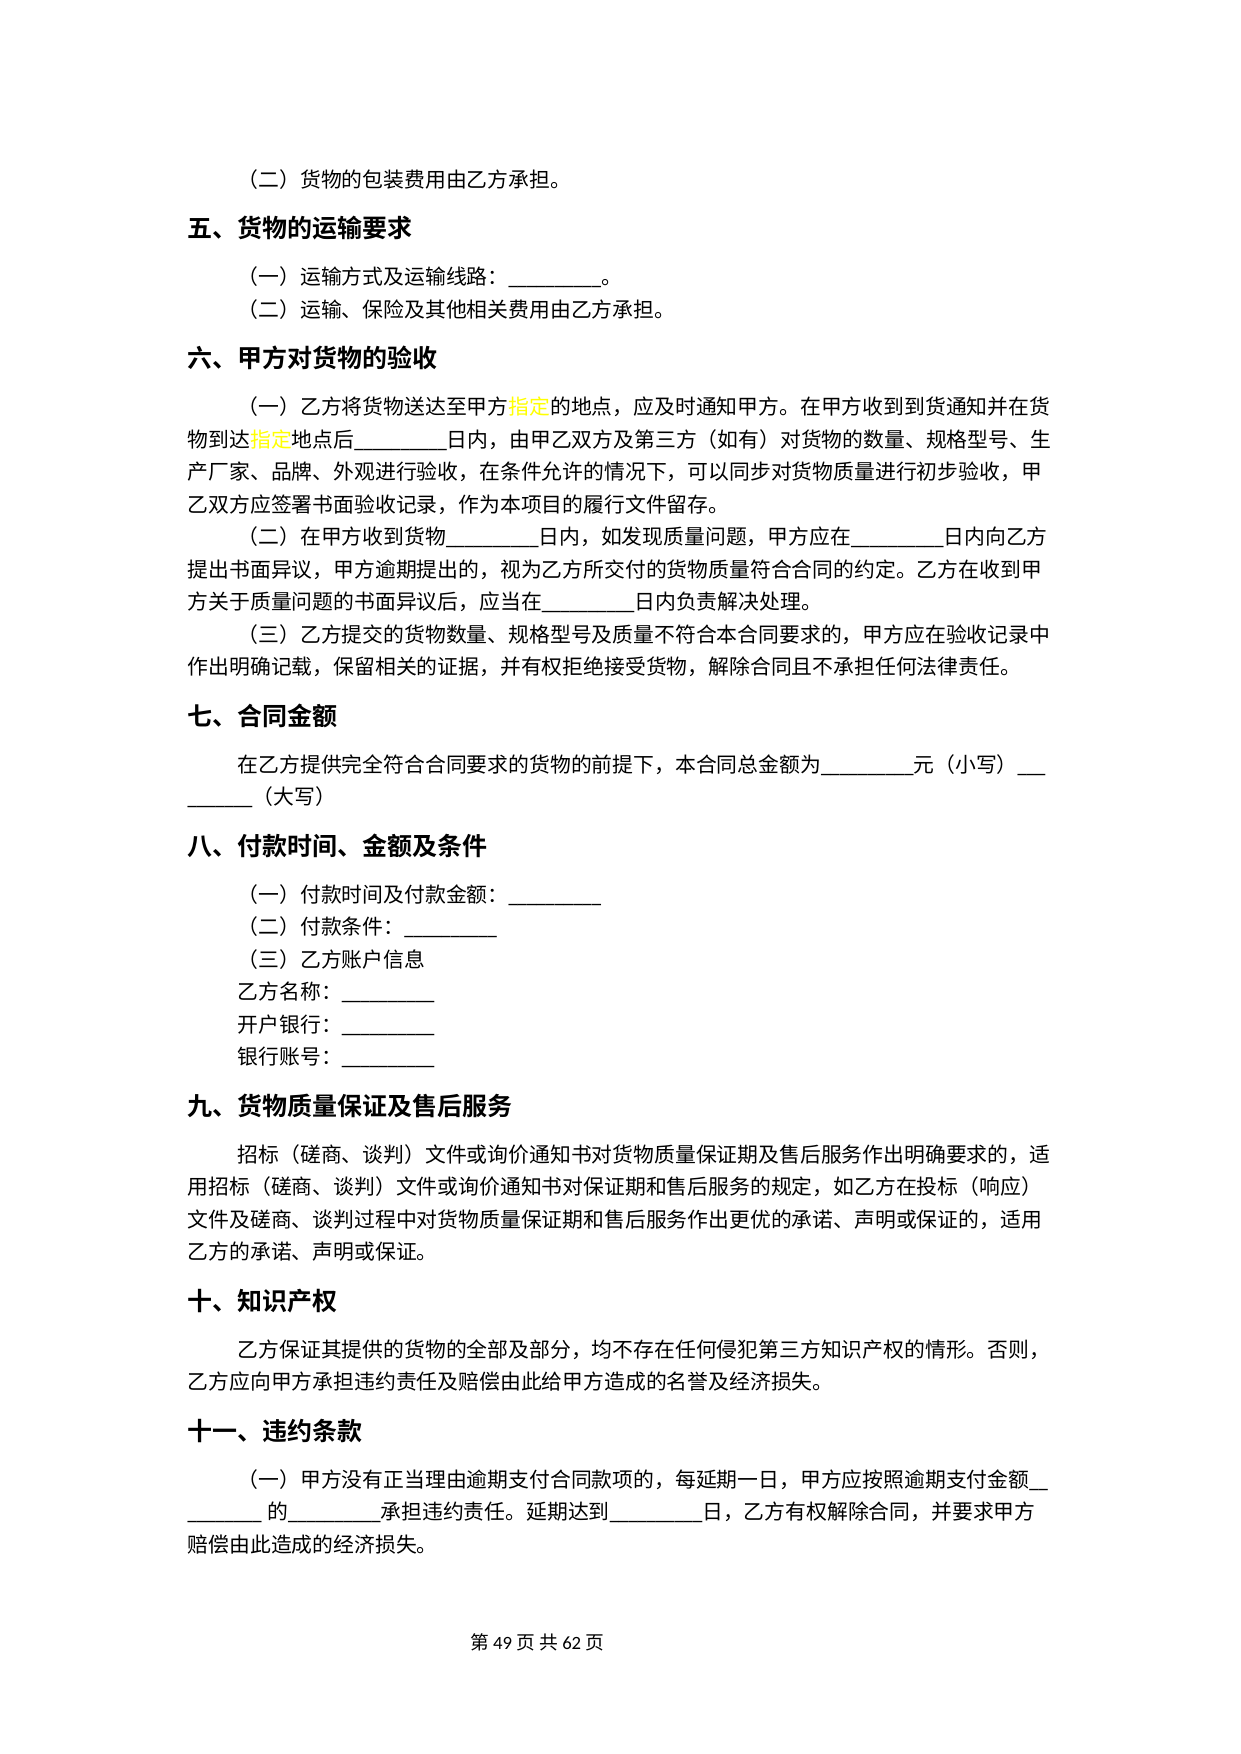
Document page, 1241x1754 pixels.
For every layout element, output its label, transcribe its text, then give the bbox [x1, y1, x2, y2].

text （二）在甲方收到货物__________日内，如发现质量问题，甲方应在__________日内向乙方提出书面异议，甲方逾期提出的，视为乙方所交付的货物质量符合合同的约定。乙方在收到甲方关于质量问题的书面异议后，应当在__________日内负责解决处理。 [187, 519, 1053, 617]
text 七、合同金额 [187, 682, 1053, 747]
text （一）甲方没有正当理由逾期支付合同款项的，每延期一日，甲方应按照逾期支付金额__________ 的__________承担违约责任。延期达到__________日，乙方有权解除合同，并要求甲方赔偿由此造成的经济损失。 [187, 1462, 1053, 1559]
text （一）付款时间及付款金额：__________ [187, 877, 1053, 909]
text （二）付款条件：__________ [187, 909, 1053, 942]
text 乙方保证其提供的货物的全部及部分，均不存在任何侵犯第三方知识产权的情形。否则，乙方应向甲方承担违约责任及赔偿由此给甲方造成的名誉及经济损失。 [187, 1332, 1053, 1397]
text （三）乙方提交的货物数量、规格型号及质量不符合本合同要求的，甲方应在验收记录中作出明确记载，保留相关的证据，并有权拒绝接受货物，解除合同且不承担任何法律责任。 [187, 617, 1053, 682]
text 乙方名称：__________ [187, 974, 1053, 1007]
text （二）货物的包装费用由乙方承担。 [187, 162, 1053, 194]
text 六、甲方对货物的验收 [187, 324, 1053, 389]
text 五、货物的运输要求 [187, 194, 1053, 259]
text 开户银行：__________ [187, 1007, 1053, 1039]
text 十、知识产权 [187, 1267, 1053, 1332]
text 招标（磋商、谈判）文件或询价通知书对货物质量保证期及售后服务作出明确要求的，适用招标（磋商、谈判）文件或询价通知书对保证期和售后服务的规定，如乙方在投标（响应）文件及磋商、谈判过程中对货物质量保证期和售后服务作出更优的承诺、声明或保证的，适用乙方的承诺、声明或保证。 [187, 1137, 1053, 1267]
text 银行账号：__________ [187, 1039, 1053, 1072]
text 在乙方提供完全符合合同要求的货物的前提下，本合同总金额为__________元（小写）__________（大写） [187, 747, 1053, 812]
text （二）运输、保险及其他相关费用由乙方承担。 [187, 292, 1053, 324]
text 九、货物质量保证及售后服务 [187, 1072, 1053, 1137]
text 十一、违约条款 [187, 1397, 1053, 1462]
text （一）运输方式及运输线路：__________。 [187, 259, 1053, 292]
text （一）乙方将货物送达至甲方指定的地点，应及时通知甲方。在甲方收到到货通知并在货物到达指定地点后__________日内，由甲乙双方及第三方（如有）对货物的数量、规格型号、生产厂家、品牌、外观进行验收，在条件允许的情况下，可以同步对货物质量进行初步验收，甲乙双方应签署书面验收记录，作为本项目的履行文件留存。 [187, 389, 1053, 519]
text （三）乙方账户信息 [187, 942, 1053, 974]
text 八、付款时间、金额及条件 [187, 812, 1053, 877]
